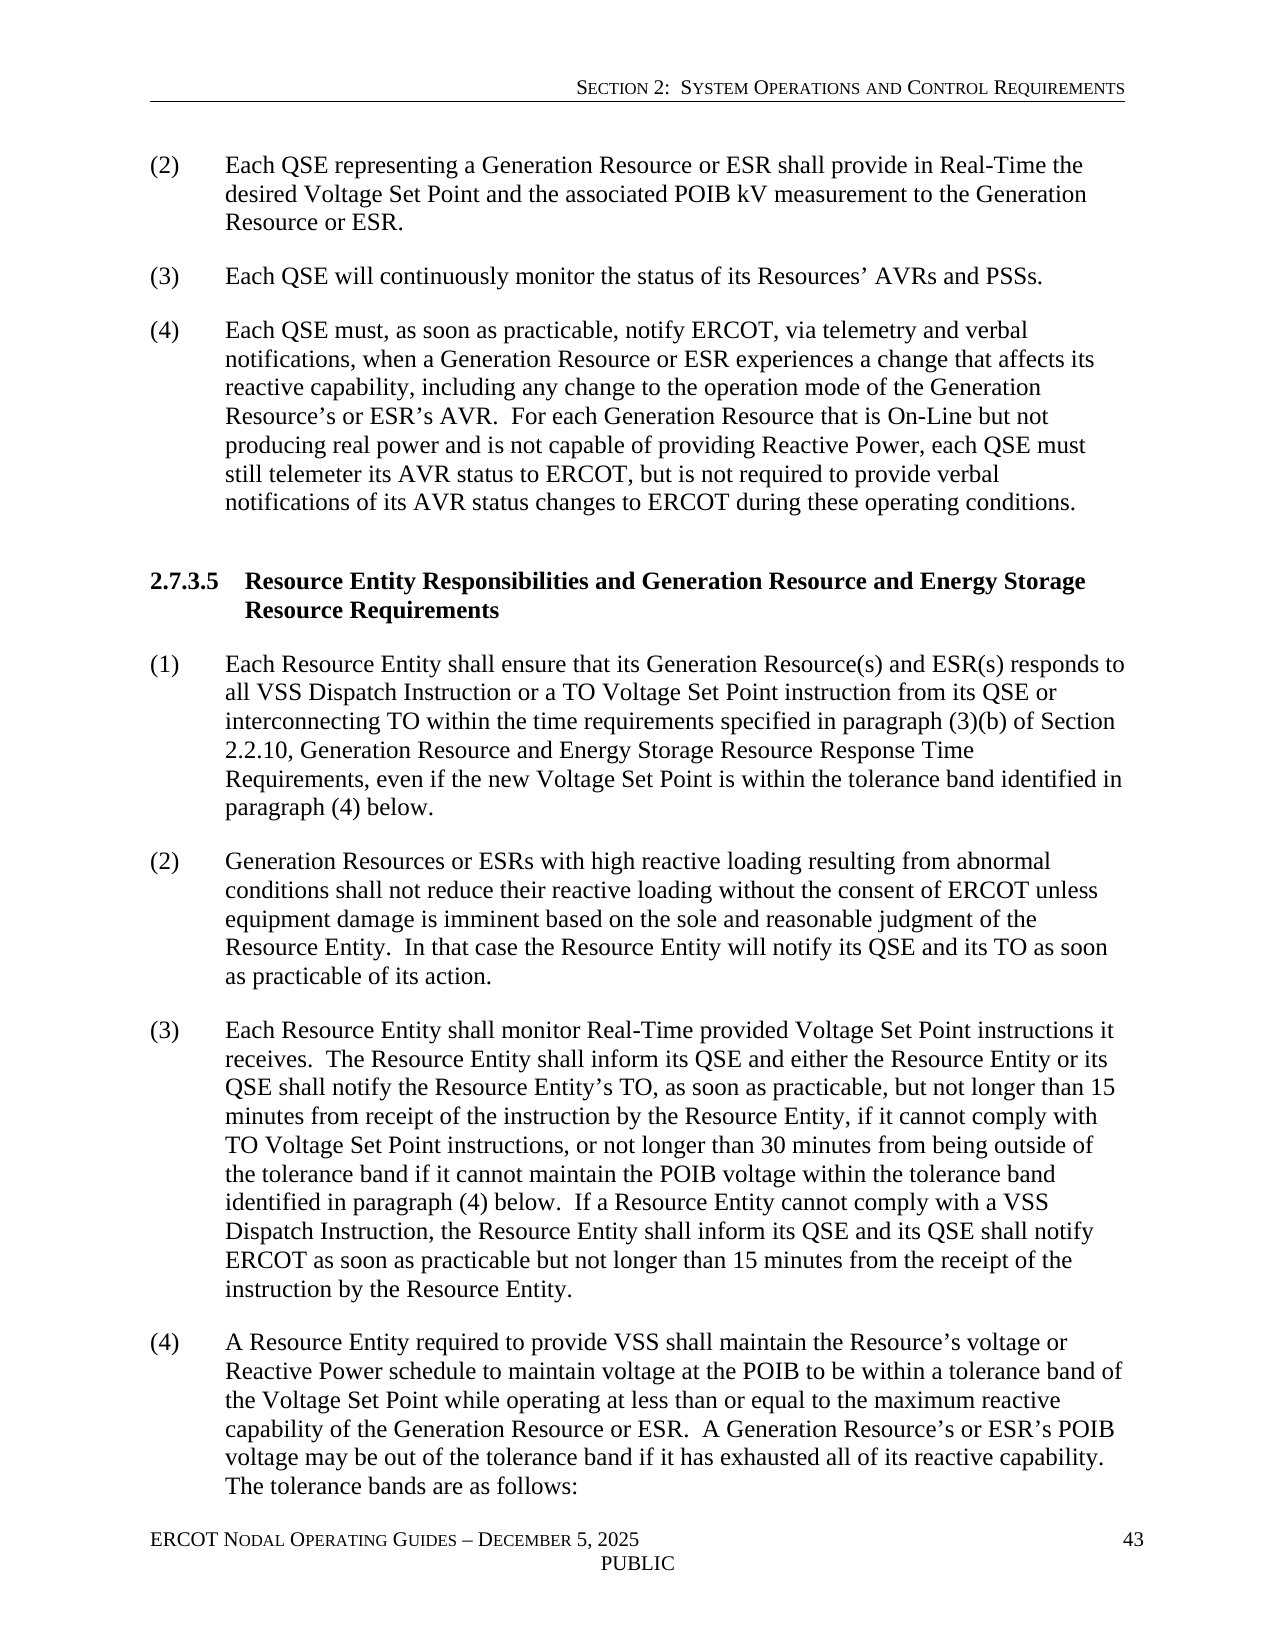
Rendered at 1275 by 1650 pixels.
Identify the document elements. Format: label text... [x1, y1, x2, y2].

text (1) Each Resource Entity shall ensure that its Generation Resource(s) and ESR(s) responds to all VSS Dispatch Instruction or a TO Voltage Set Point instruction from its QSE or interconnecting TO within the time requirements specified in paragraph (3)(b) of Section 2.2.10, Generation Resource and Energy Storage Resource Response Time Requirements, even if the new Voltage Set Point is within the tolerance band identified in paragraph (4) below. [150, 649, 1125, 821]
text (2) Generation Resources or ESRs with high reactive loading resulting from abnormal conditions shall not reduce their reactive loading without the consent of ERCOT unless equipment damage is imminent based on the sole and reasonable judgment of the Resource Entity. In that case the Resource Entity will notify its QSE and its TO as soon as practicable of its action. [150, 846, 1125, 990]
text (3) Each Resource Entity shall monitor Real-Time provided Voltage Set Point instructions it receives. The Resource Entity shall inform its QSE and either the Resource Entity or its QSE shall notify the Resource Entity’s TO, as soon as practicable, but not longer than 15 minutes from receipt of the instruction by the Resource Entity, if it cannot comply with TO Voltage Set Point instructions, or not longer than 30 minutes from being outside of the tolerance band if it cannot maintain the POIB voltage within the tolerance band identified in paragraph (4) below. If a Resource Entity cannot comply with a VSS Dispatch Instruction, the Resource Entity shall inform its QSE and its QSE shall notify ERCOT as soon as practicable but not longer than 15 minutes from the receipt of the instruction by the Resource Entity. [150, 1015, 1125, 1302]
text (4) A Resource Entity required to provide VSS shall maintain the Resource’s voltage or Reactive Power schedule to maintain voltage at the POIB to be within a tolerance band of the Voltage Set Point while operating at less than or equal to the maximum reactive capability of the Generation Resource or ESR. A Generation Resource’s or ESR’s POIB voltage may be out of the tolerance band if it has exhausted all of its reactive capability. The tolerance bands are as follows: [150, 1327, 1125, 1500]
list (4) Each QSE must, as soon as practicable, notify ERCOT, via telemetry and verbal notifications, when a Generation Resource or ESR experiences a change that affects its reactive capability, including any change to the operation mode of the Generation Resource’s or ESR’s AVR. For each Generation Resource that is On-Line but not producing real power and is not capable of providing Reactive Power, each QSE must still telemeter its AVR status to ERCOT, but is not required to provide verbal notifications of its AVR status changes to ERCOT during these operating conditions. [150, 315, 1125, 516]
text 2.7.3.5 Resource Entity Responsibilities and Generation Resource and Energy Storage Resource Requirements [150, 566, 1125, 624]
text (2) Each QSE representing a Generation Resource or ESR shall provide in Real-Time the desired Voltage Set Point and the associated POIB kV measurement to the Generation Resource or ESR. [150, 150, 1125, 236]
text (3) Each QSE will continuously monitor the status of its Resources’ AVRs and PSSs. [150, 261, 1125, 290]
